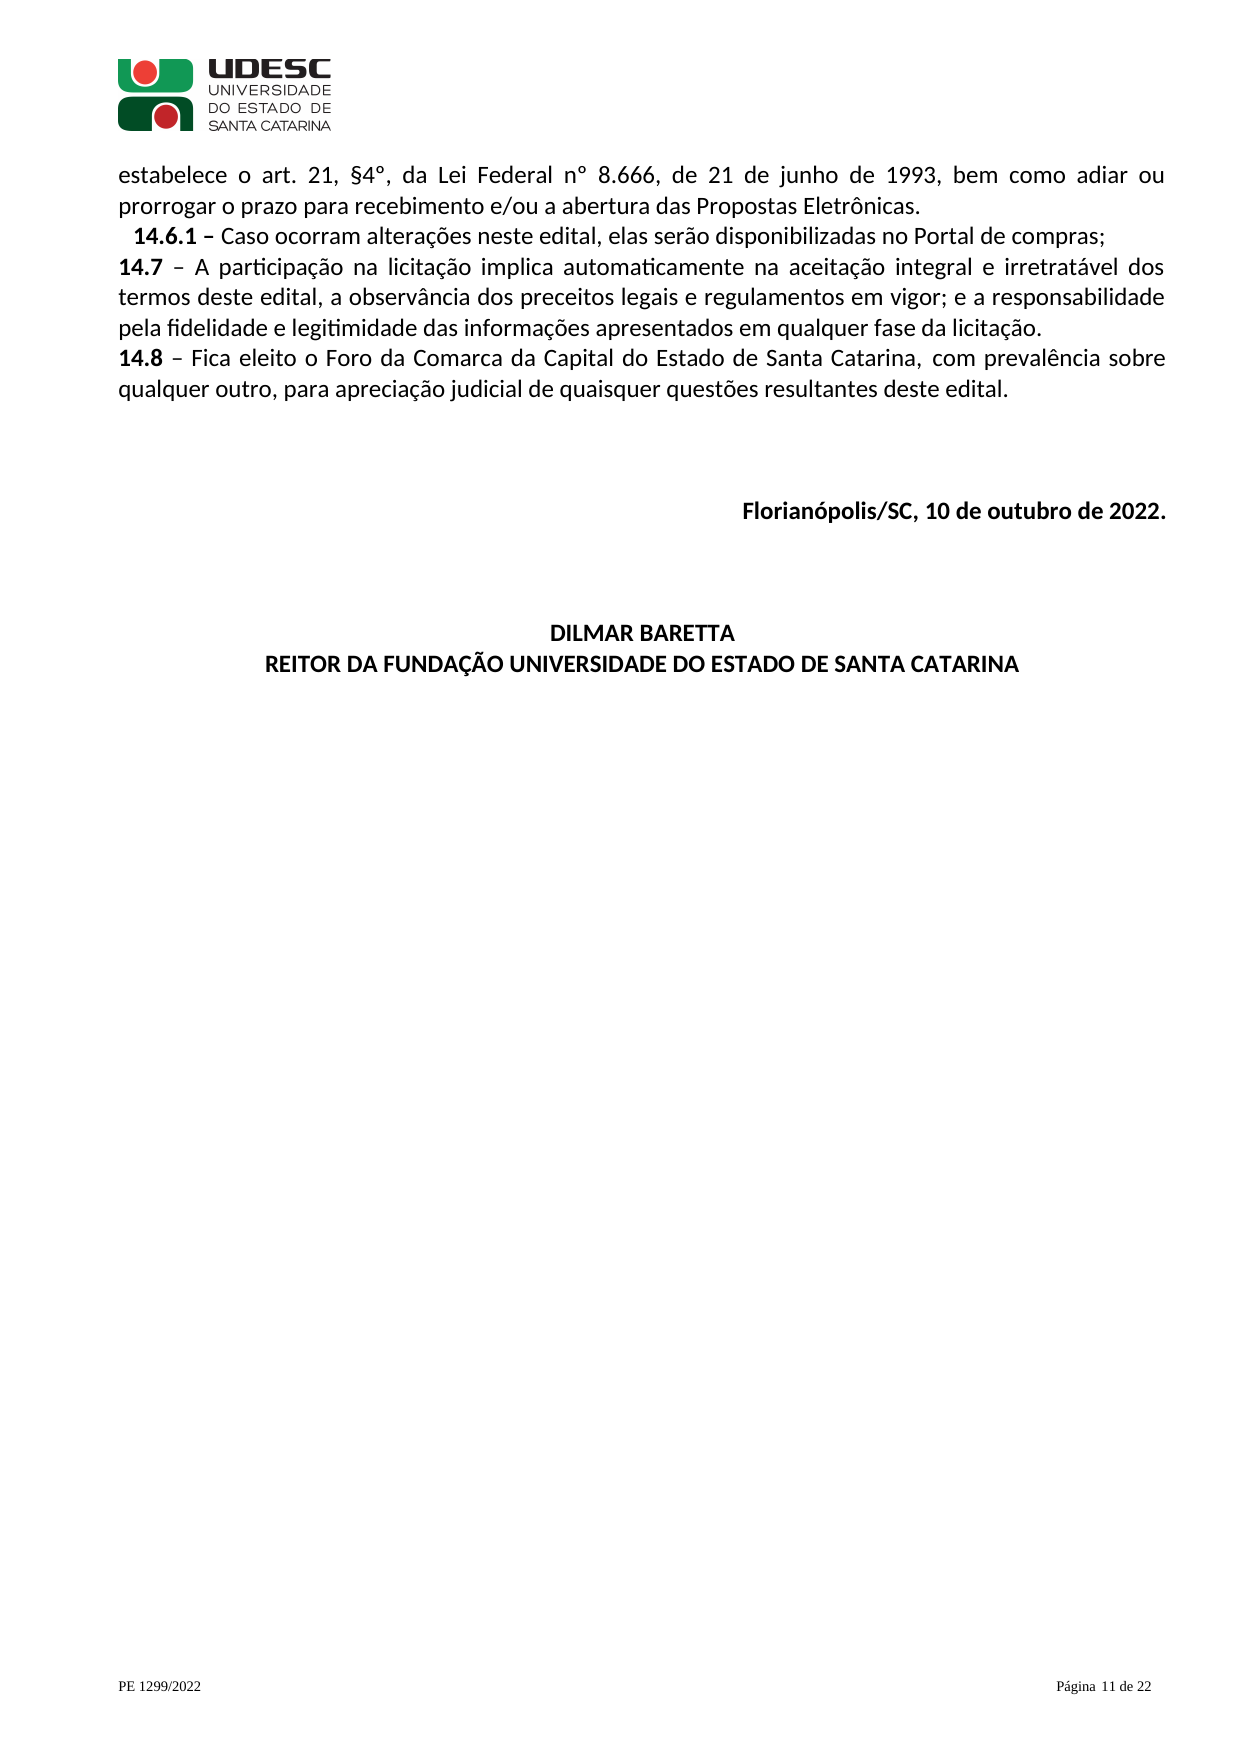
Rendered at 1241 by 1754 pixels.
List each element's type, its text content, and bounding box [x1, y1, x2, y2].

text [118, 159, 1166, 220]
text , . [118, 495, 1166, 526]
text REITOR DA FUNDAÇÃO UNIVERSIDADE DO ESTADO DE SANTA CATARINA [118, 648, 1166, 678]
text 14.6.1 – Caso ocorram alterações neste edital, elas serão disponibilizadas no Portal de compras; [118, 220, 1166, 251]
text 14.8 – Fica eleito o Foro da Comarca da Capital do Estado de Santa Catarina, com prevalência sobre qualquer outro, para apreciação judicial de quaisquer questões resultantes deste edital. [118, 342, 1166, 403]
text 14.7 – A participação na licitação implica automaticamente na aceitação integral e irretratável dos termos deste edital, a observância dos preceitos legais e regulamentos em vigor; e a responsabilidade pela fidelidade e legitimidade das informações apresentados em qualquer fase da licitação. [118, 251, 1166, 342]
picture [118, 59, 331, 131]
subtitle DILMAR BARETTA [118, 617, 1166, 648]
